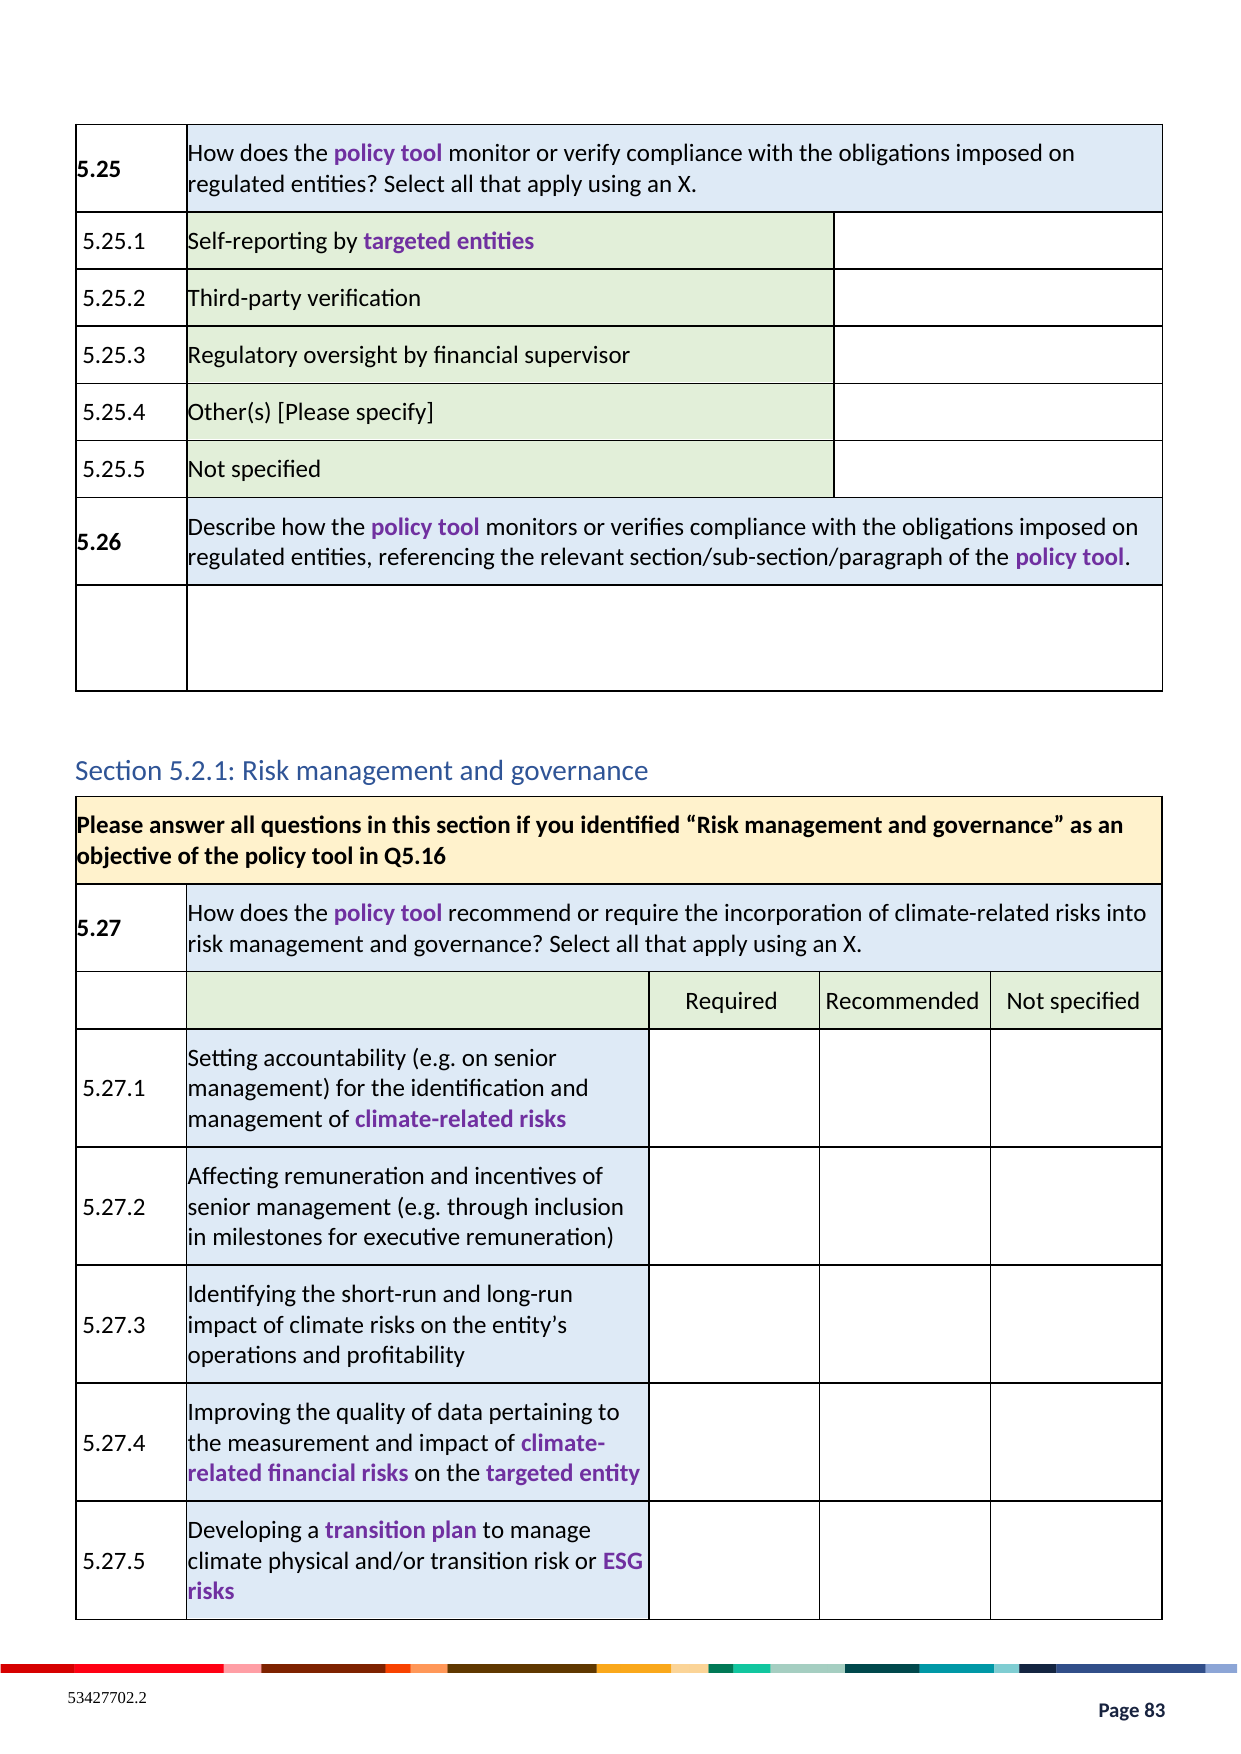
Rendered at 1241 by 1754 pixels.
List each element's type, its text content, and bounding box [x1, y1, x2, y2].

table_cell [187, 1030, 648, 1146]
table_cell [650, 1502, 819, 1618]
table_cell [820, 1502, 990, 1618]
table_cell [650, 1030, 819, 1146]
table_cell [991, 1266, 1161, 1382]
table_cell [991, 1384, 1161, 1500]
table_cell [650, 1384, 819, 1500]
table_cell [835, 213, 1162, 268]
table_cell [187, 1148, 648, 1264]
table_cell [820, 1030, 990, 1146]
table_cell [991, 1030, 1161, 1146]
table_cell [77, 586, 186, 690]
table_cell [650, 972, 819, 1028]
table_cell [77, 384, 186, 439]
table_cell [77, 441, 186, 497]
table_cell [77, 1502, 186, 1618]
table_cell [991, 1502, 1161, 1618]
picture [0, 1664, 1236, 1673]
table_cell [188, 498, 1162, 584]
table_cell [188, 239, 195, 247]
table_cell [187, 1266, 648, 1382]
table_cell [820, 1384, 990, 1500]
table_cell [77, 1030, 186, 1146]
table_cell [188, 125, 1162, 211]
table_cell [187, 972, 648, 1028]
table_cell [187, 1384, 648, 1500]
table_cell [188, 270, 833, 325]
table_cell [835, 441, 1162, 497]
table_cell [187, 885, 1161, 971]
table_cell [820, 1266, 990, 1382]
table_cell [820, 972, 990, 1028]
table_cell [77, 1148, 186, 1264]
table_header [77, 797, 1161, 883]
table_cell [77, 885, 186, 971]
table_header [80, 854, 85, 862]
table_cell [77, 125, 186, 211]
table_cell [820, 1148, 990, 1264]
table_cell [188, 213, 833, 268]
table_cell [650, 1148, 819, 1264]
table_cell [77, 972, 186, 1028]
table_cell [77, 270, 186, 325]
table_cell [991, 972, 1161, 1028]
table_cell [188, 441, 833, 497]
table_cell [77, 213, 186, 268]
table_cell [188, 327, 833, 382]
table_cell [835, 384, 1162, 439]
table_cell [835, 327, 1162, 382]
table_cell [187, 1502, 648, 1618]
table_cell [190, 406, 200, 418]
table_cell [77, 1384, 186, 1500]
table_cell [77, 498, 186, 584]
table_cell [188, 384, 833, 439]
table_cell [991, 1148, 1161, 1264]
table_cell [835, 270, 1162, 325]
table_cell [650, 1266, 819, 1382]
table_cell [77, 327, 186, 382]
subtitle Section 5.2.1: Risk management and governance [75, 752, 1165, 787]
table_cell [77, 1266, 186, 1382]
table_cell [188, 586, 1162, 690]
